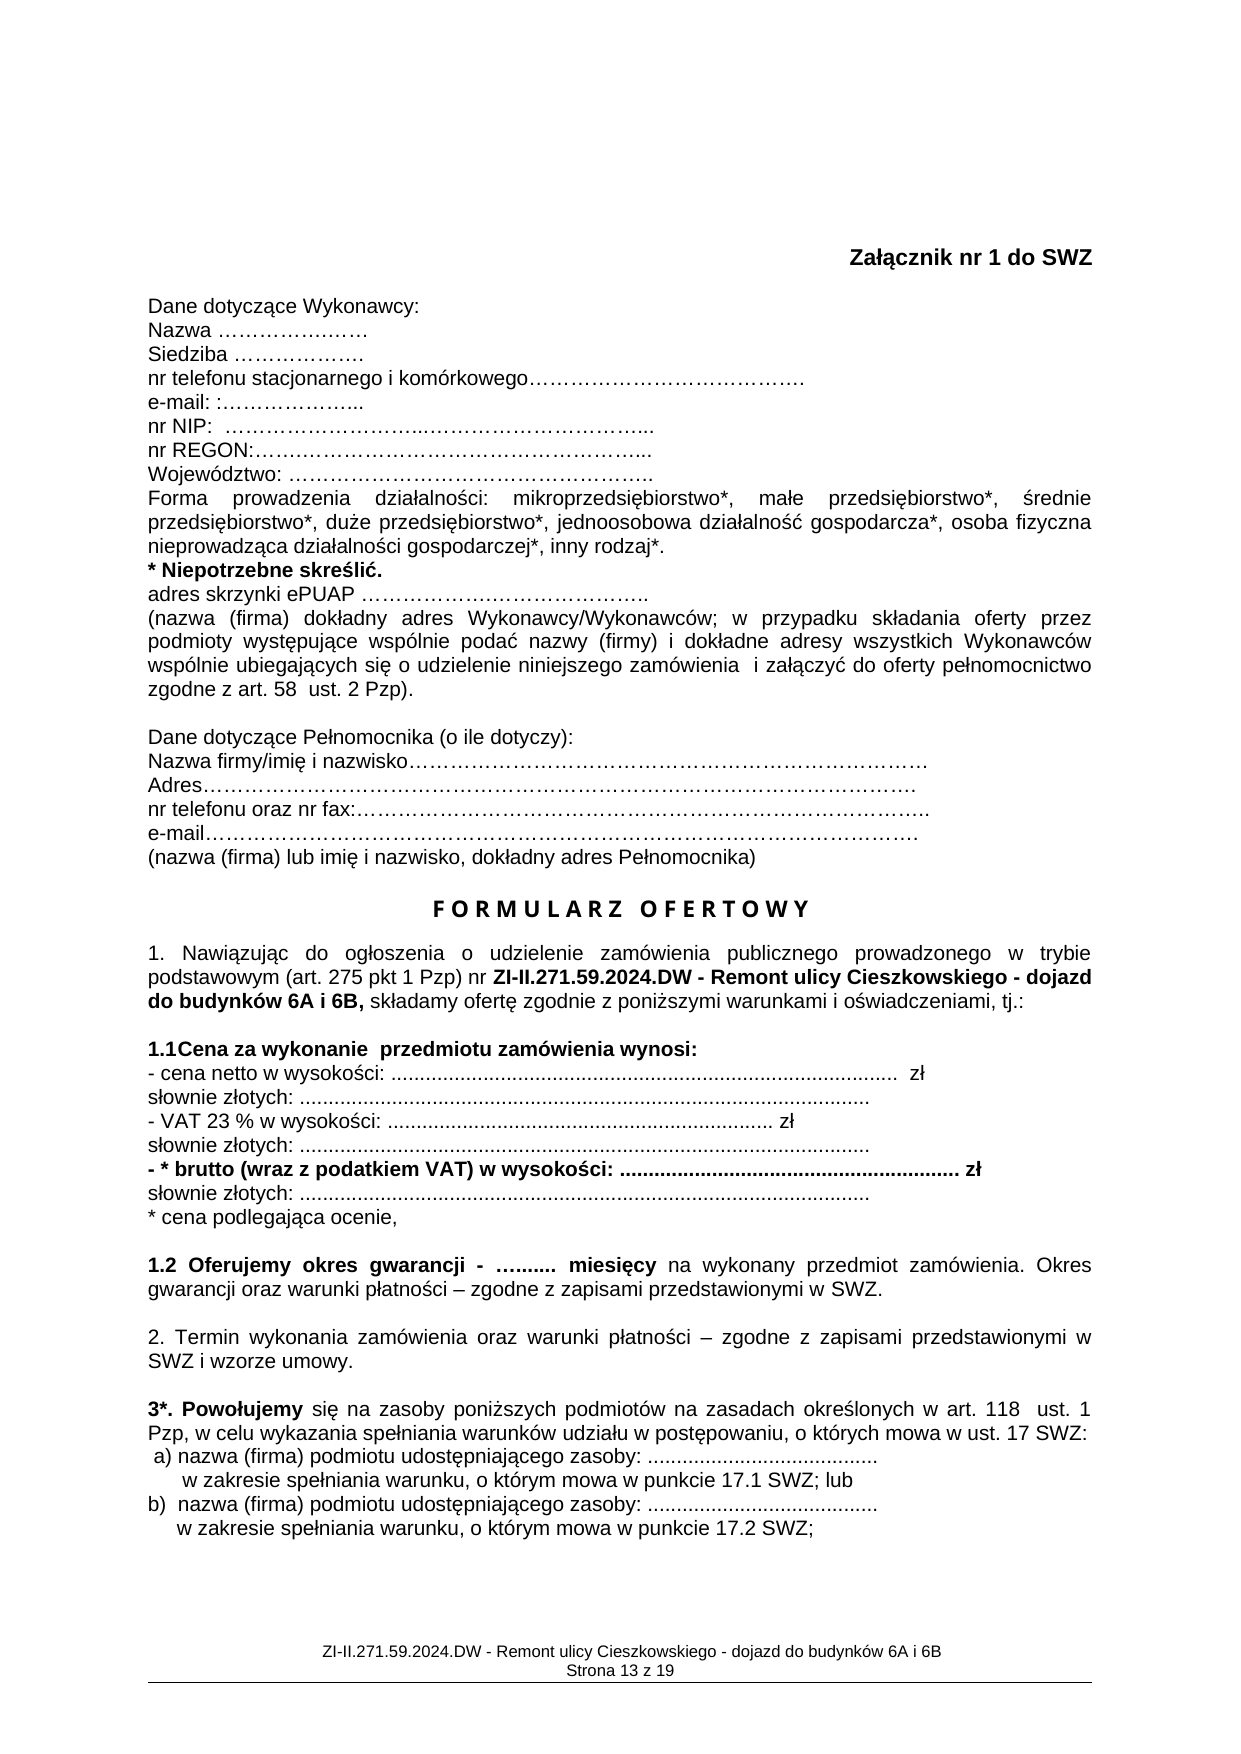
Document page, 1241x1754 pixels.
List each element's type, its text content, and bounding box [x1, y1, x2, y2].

text Województwo: …………………………………………….. [148, 462, 1092, 486]
text Nazwa …………….…… [148, 318, 1092, 342]
text (nazwa (firma) dokładny adres Wykonawcy/Wykonawców; w przypadku składania oferty przez podmioty występujące wspólnie podać nazwy (firmy) i dokładne adresy wszystkich Wykonawców wspólnie ubiegających się o udzielenie niniejszego zamówienia i załączyć do oferty pełnomocnictwo zgodne z art. 58 ust. 2 Pzp). [148, 605, 1092, 701]
text b) nazwa (firma) podmiotu udostępniającego zasoby: ........................................ [148, 1492, 1092, 1516]
text - cena netto w wysokości: ........................................................................................ zł [148, 1061, 1092, 1085]
text nr telefonu stacjonarnego i komórkowego…………………………………. [148, 366, 1092, 390]
text słownie złotych: ................................................................................................... [148, 1133, 1092, 1157]
text (nazwa (firma) lub imię i nazwisko, dokładny adres Pełnomocnika) [148, 845, 1092, 869]
text w zakresie spełniania warunku, o którym mowa w punkcie 17.2 SWZ; [148, 1516, 1092, 1540]
text 3*. Powołujemy się na zasoby poniższych podmiotów na zasadach określonych w art. 118 ust. 1 Pzp, w celu wykazania spełniania warunków udziału w postępowaniu, o których mowa w ust. 17 SWZ: [148, 1396, 1092, 1444]
text 1. Nawiązując do ogłoszenia o udzielenie zamówienia publicznego prowadzonego w trybie podstawowym (art. 275 pkt 1 Pzp) nr ZI-II.271.59.2024.DW - Remont ulicy Cieszkowskiego - dojazd do budynków 6A i 6B, składamy ofertę zgodnie z poniższymi warunkami i oświadczeniami, tj.: [148, 941, 1092, 1013]
text słownie złotych: ................................................................................................... [148, 1181, 1092, 1205]
text słownie złotych: ................................................................................................... [148, 1085, 1092, 1109]
text nr telefonu oraz nr fax:……………………………………………………………………….. [148, 797, 1092, 821]
text Dane dotyczące Wykonawcy: [148, 294, 1092, 318]
text * cena podlegająca ocenie, [148, 1205, 1092, 1229]
text nr REGON:…….…………………………………………... [148, 438, 1092, 462]
text Adres…………………………………………………………………………………………. [148, 773, 1092, 797]
text Dane dotyczące Pełnomocnika (o ile dotyczy): [148, 725, 1092, 749]
text w zakresie spełniania warunku, o którym mowa w punkcie 17.1 SWZ; lub [148, 1468, 1092, 1492]
text - * brutto (wraz z podatkiem VAT) w wysokości: ........................................................... zł [148, 1157, 1092, 1181]
text F O R M U L A R Z O F E R T O W Y [148, 893, 1092, 924]
text e-mail: :………………... [148, 390, 1092, 414]
text * Niepotrzebne skreślić. [148, 557, 1092, 581]
text a) nazwa (firma) podmiotu udostępniającego zasoby: ........................................ [148, 1444, 1092, 1468]
text Siedziba ………………. [148, 342, 1092, 366]
text adres skrzynki ePUAP ……………….………………….. [148, 581, 1092, 605]
text Załącznik nr 1 do SWZ [148, 243, 1092, 270]
text 1.2 Oferujemy okres gwarancji - …....... miesięcy na wykonany przedmiot zamówienia. Okres gwarancji oraz warunki płatności – zgodne z zapisami przedstawionymi w SWZ. [148, 1253, 1092, 1301]
text nr NIP: ………………………...…………………………... [148, 414, 1092, 438]
text - VAT 23 % w wysokości: ................................................................... zł [148, 1109, 1092, 1133]
text Nazwa firmy/imię i nazwisko………………………………………………………………… [148, 749, 1092, 773]
list Cena za wykonanie przedmiotu zamówienia wynosi: [148, 1037, 1092, 1061]
text e-mail…………………………………………………………………………………………. [148, 821, 1092, 845]
text 2. Termin wykonania zamówienia oraz warunki płatności – zgodne z zapisami przedstawionymi w SWZ i wzorze umowy. [148, 1324, 1092, 1372]
text Forma prowadzenia działalności: mikroprzedsiębiorstwo*, małe przedsiębiorstwo*, średnie przedsiębiorstwo*, duże przedsiębiorstwo*, jednoosobowa działalność gospodarcza*, osoba fizyczna nieprowadząca działalności gospodarczej*, inny rodzaj*. [148, 486, 1092, 557]
